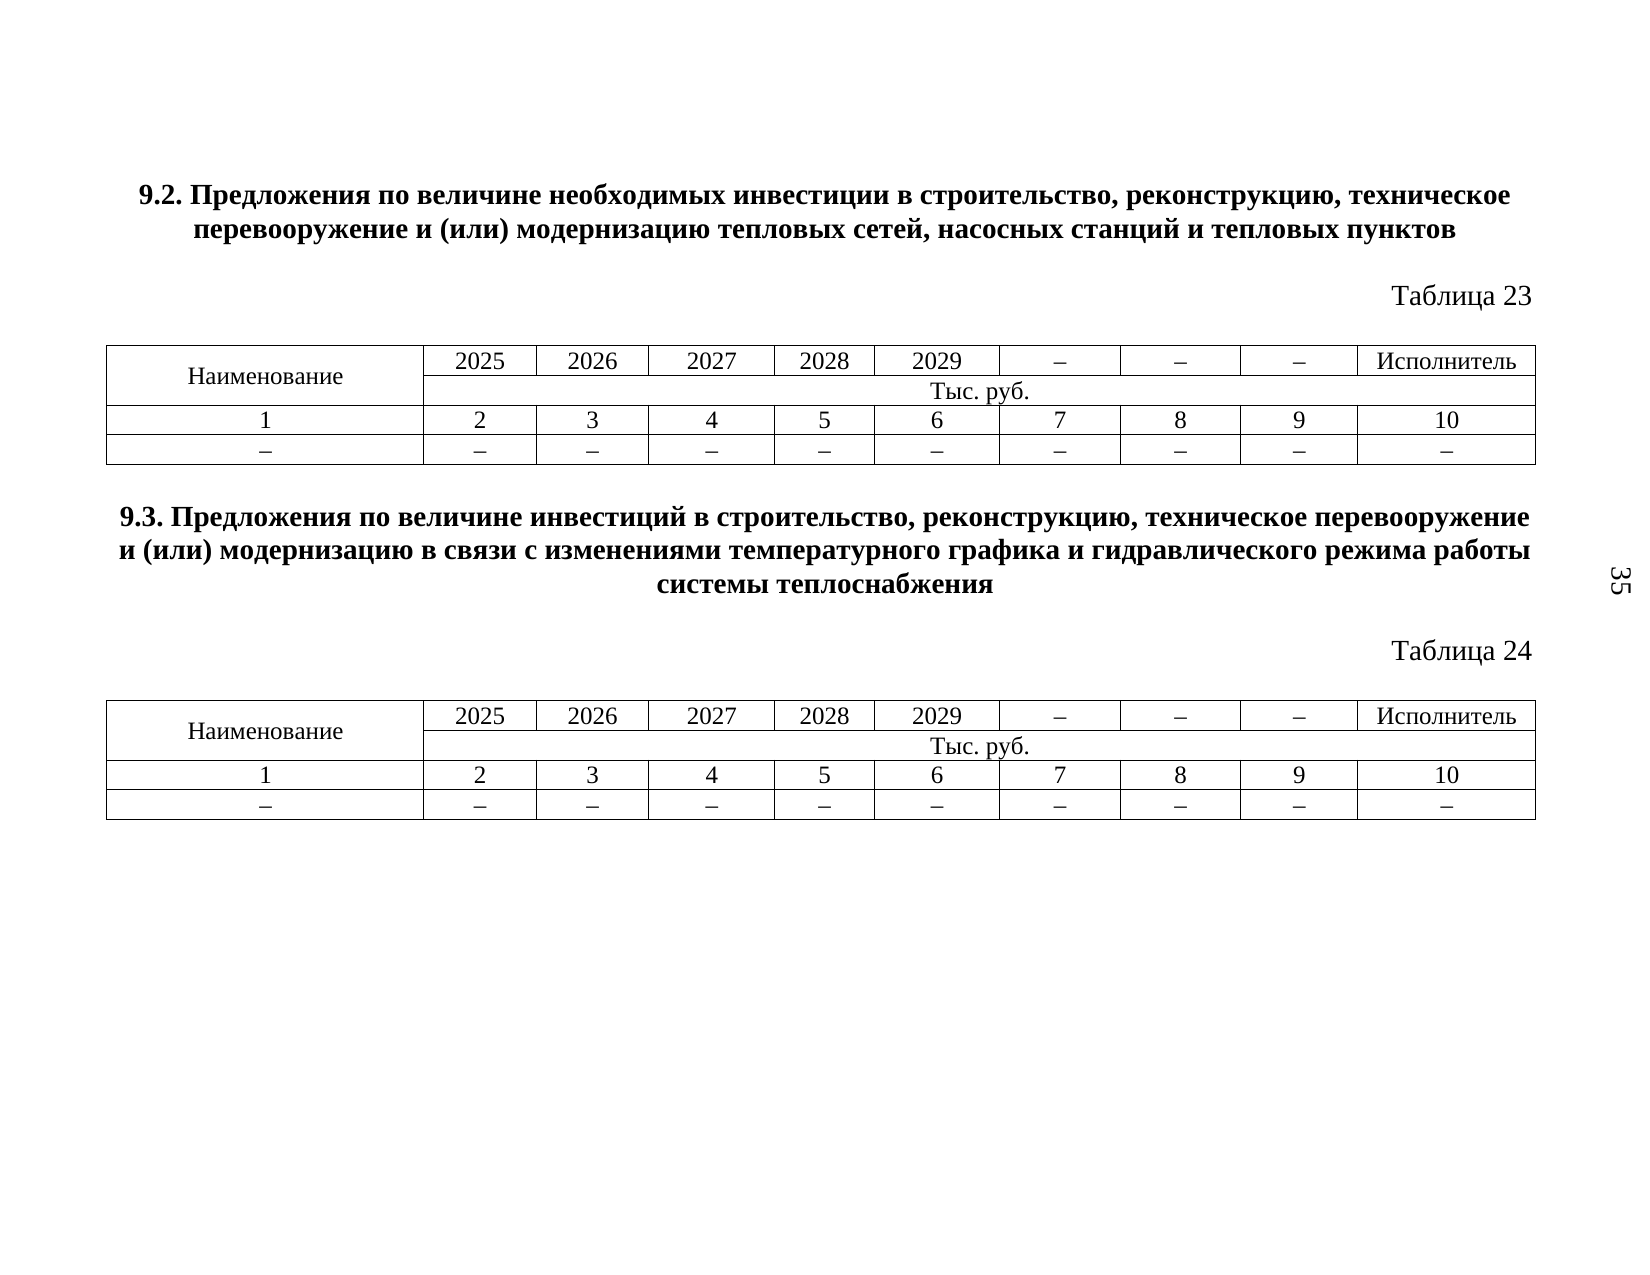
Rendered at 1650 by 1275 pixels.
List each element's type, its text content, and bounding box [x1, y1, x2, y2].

table_cell 4 [649, 761, 774, 789]
table_header Исполнитель [1358, 346, 1535, 375]
table_cell 6 [875, 406, 999, 434]
table_header – [1121, 701, 1240, 730]
table_header 2025 [424, 701, 536, 730]
table_cell – [537, 435, 648, 464]
table_cell – [1358, 435, 1535, 464]
table_cell – [1121, 435, 1240, 464]
table_cell – [1358, 790, 1535, 819]
table_cell 10 [1358, 406, 1535, 434]
text 9.2. Предложения по величине необходимых инвестиции в строительство, реконструкцию, техническое перевооружение и (или) модернизацию тепловых сетей, насосных станций и тепловых пунктов [118, 177, 1532, 244]
table_cell 8 [1121, 761, 1240, 789]
table_cell – [1241, 790, 1357, 819]
table_header 2026 [537, 346, 648, 375]
table_cell Тыс. руб. [424, 376, 1535, 404]
table_cell 7 [1000, 761, 1120, 789]
text Таблица 24 [118, 633, 1532, 666]
table_cell 8 [1121, 406, 1240, 434]
table_header – [1241, 346, 1357, 375]
text 9.3. Предложения по величине инвестиций в строительство, реконструкцию, техническое перевооружение [118, 499, 1532, 532]
table_cell – [424, 790, 536, 819]
table_cell Тыс. руб. [424, 731, 1535, 759]
table_header 2027 [649, 346, 774, 375]
table_cell – [775, 790, 874, 819]
table_cell – [424, 435, 536, 464]
table_cell 6 [875, 761, 999, 789]
table_cell – [1000, 435, 1120, 464]
table_cell 9 [1241, 406, 1357, 434]
table_cell 9 [1241, 761, 1357, 789]
table_cell 2 [424, 761, 536, 789]
table_cell – [649, 790, 774, 819]
text и (или) модернизацию в связи с изменениями температурного графика и гидравлического режима работы системы теплоснабжения [118, 532, 1532, 599]
text Таблица 23 [118, 278, 1532, 311]
table_cell 2 [424, 406, 536, 434]
table_cell – [1121, 790, 1240, 819]
table_header Наименование [107, 701, 423, 759]
table_cell 3 [537, 406, 648, 434]
table_header 2029 [875, 701, 999, 730]
table_header Наименование [107, 346, 423, 404]
table_header – [1241, 701, 1357, 730]
table_header 2026 [537, 701, 648, 730]
table_cell – [649, 435, 774, 464]
table_cell 7 [1000, 406, 1120, 434]
table_cell – [775, 435, 874, 464]
table_cell – [875, 435, 999, 464]
table_cell – [1000, 790, 1120, 819]
table_header – [1000, 346, 1120, 375]
table_cell 1 [107, 406, 423, 434]
table_header 2025 [424, 346, 536, 375]
table_cell 1 [107, 761, 423, 789]
table_cell 4 [649, 406, 774, 434]
table_cell 3 [537, 761, 648, 789]
table_cell 5 [775, 406, 874, 434]
table_header 2029 [875, 346, 999, 375]
table_header – [1000, 701, 1120, 730]
table_cell – [107, 790, 423, 819]
table_header Исполнитель [1358, 701, 1535, 730]
table_cell – [1241, 435, 1357, 464]
table_cell 5 [775, 761, 874, 789]
table_cell 10 [1358, 761, 1535, 789]
table_header 2028 [775, 701, 874, 730]
table_cell – [537, 790, 648, 819]
table_header 2027 [649, 701, 774, 730]
table_cell – [107, 435, 423, 464]
table_cell – [875, 790, 999, 819]
table_header – [1121, 346, 1240, 375]
table_header 2028 [775, 346, 874, 375]
